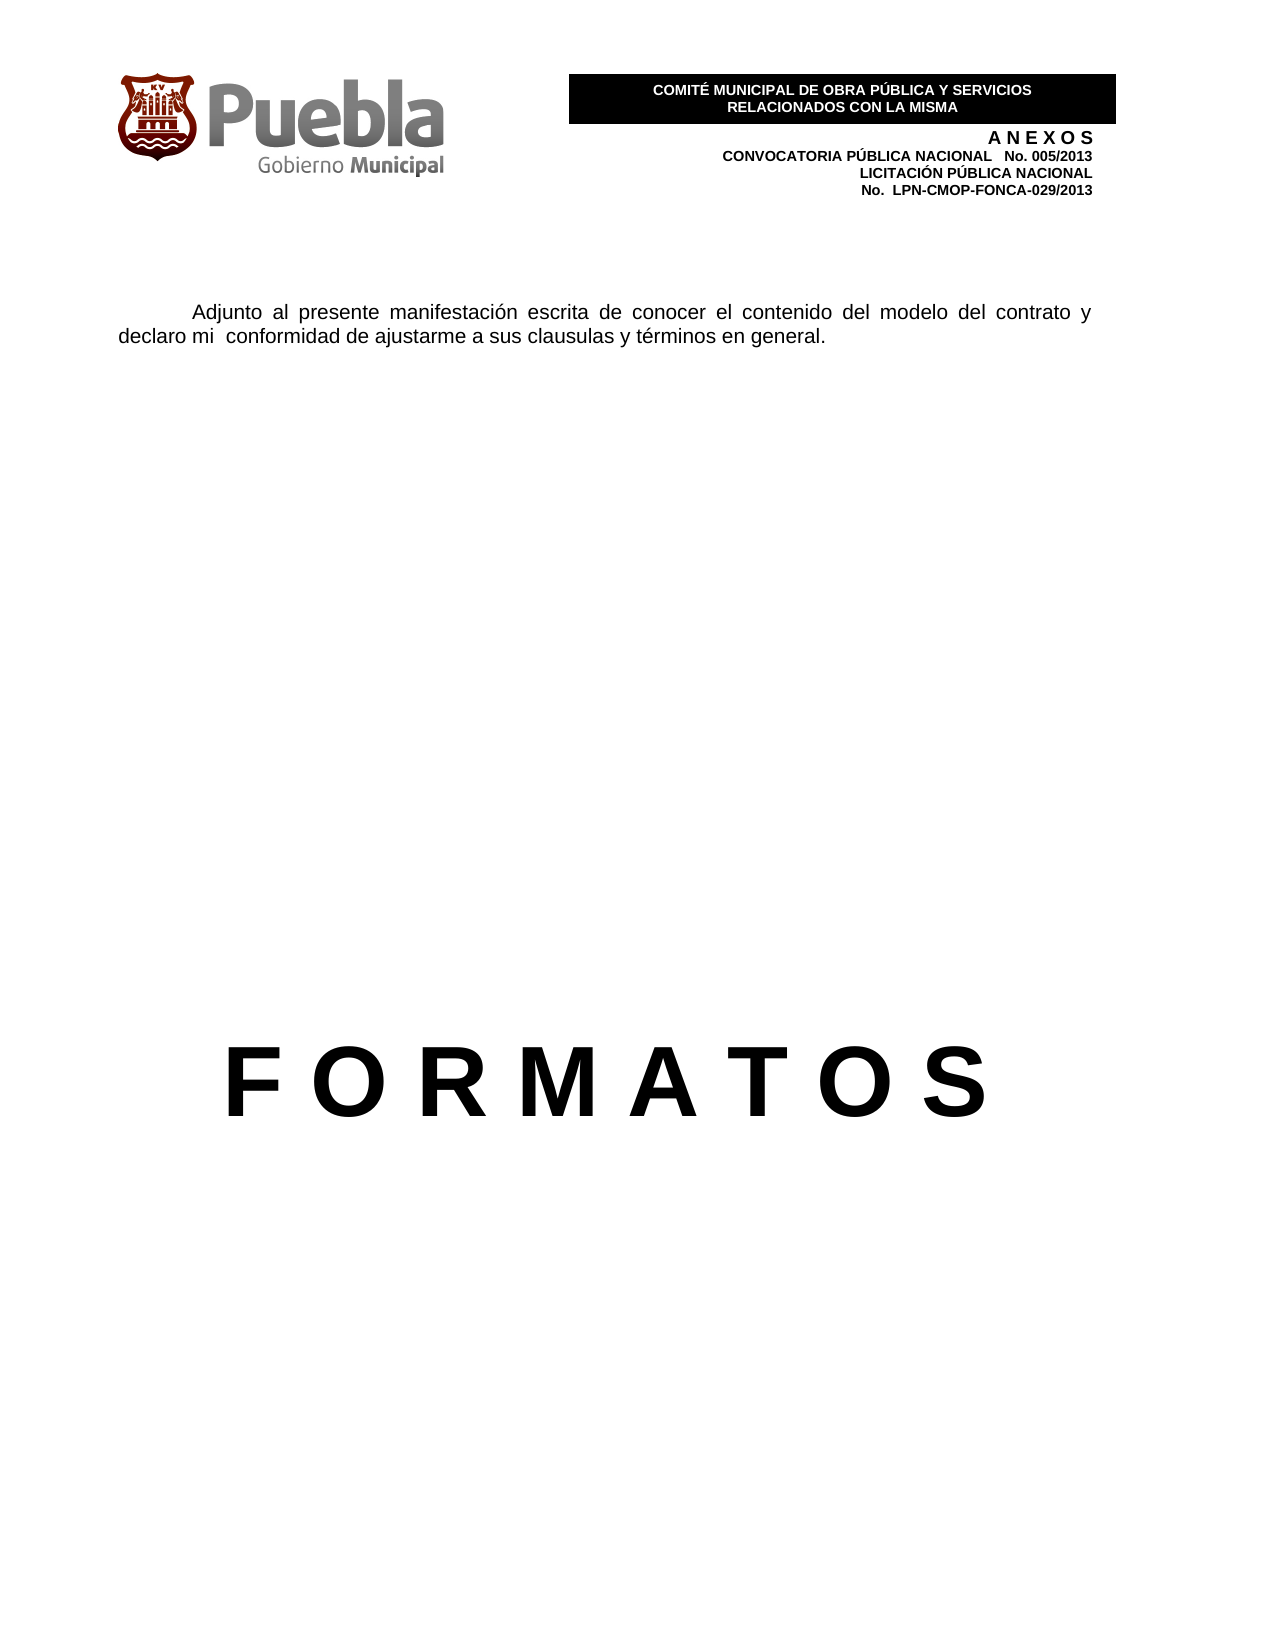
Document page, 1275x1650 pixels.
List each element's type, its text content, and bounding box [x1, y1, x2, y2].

picture [118, 73, 444, 177]
text F O R M A T O S [118, 1023, 1092, 1138]
text Adjunto al presente manifestación escrita de conocer el contenido del modelo del contrato y declaro mi conformidad de ajustarme a sus clausulas y términos en general. [118, 299, 1092, 347]
